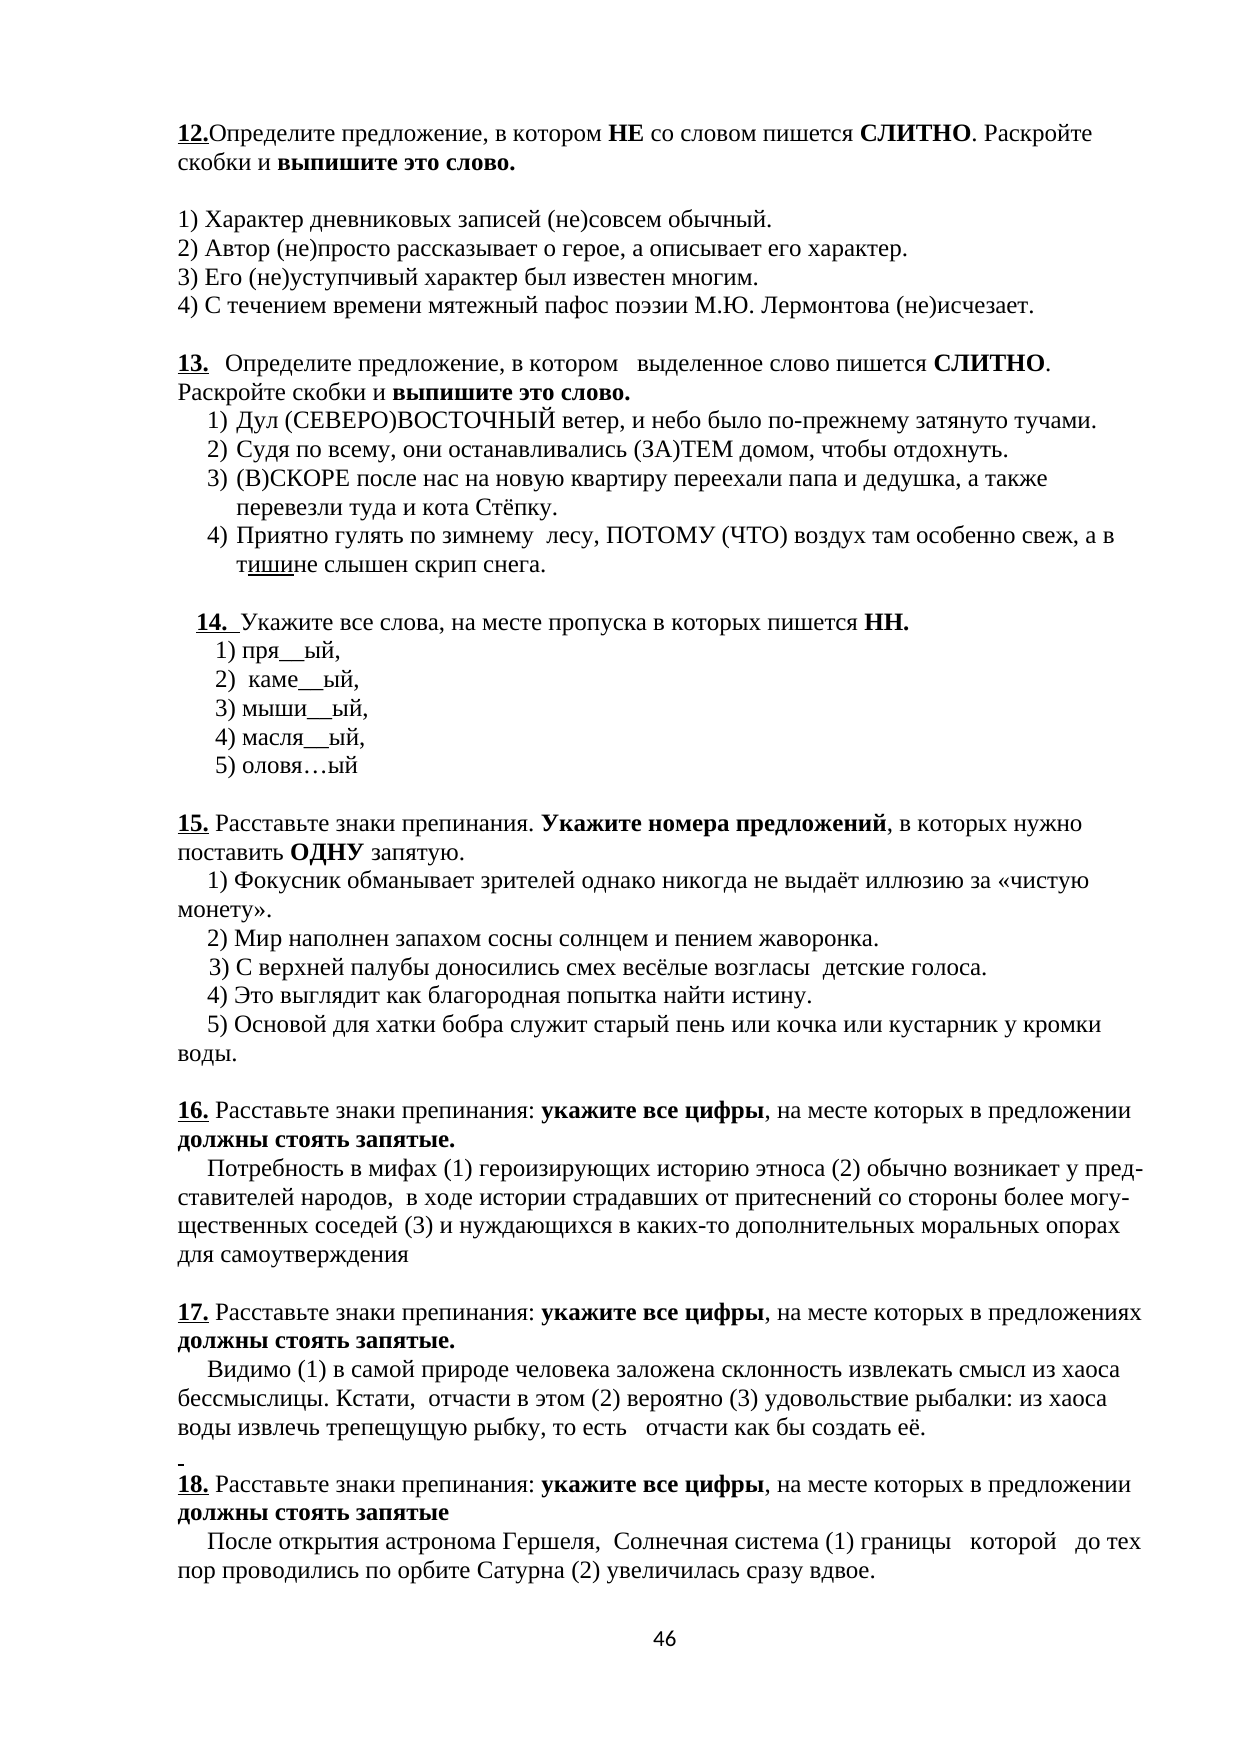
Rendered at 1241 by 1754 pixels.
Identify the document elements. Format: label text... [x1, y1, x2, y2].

text 17. Расставьте знаки препинания: укажите все цифры, на месте которых в предложениях должны стоять запятые. [177, 1297, 1152, 1354]
text 2) Мир наполнен запахом сосны солнцем и пением жаворонка. [177, 923, 1152, 952]
text 2) каме__ый, [215, 664, 1152, 693]
text После открытия астронома Гершеля, Солнечная система (1) границы которой до тех пор проводились по орбите Сатурна (2) увеличилась сразу вдвое. [177, 1526, 1152, 1584]
list Дул (СЕВЕРО)ВОСТОЧНЫЙ ветер, и небо было по-прежнему затянуто тучами. [207, 406, 1152, 434]
text 3) Его (не)уступчивый характер был известен многим. [177, 262, 1152, 291]
text 13. Определите предложение, в котором выделенное слово пишется СЛИТНО. Раскройте скобки и выпишите это слово. [177, 348, 1152, 406]
text 4) Это выглядит как благородная попытка найти истину. [177, 981, 1152, 1009]
text 15. Расставьте знаки препинания. Укажите номера предложений, в которых нужно поставить ОДНУ запятую. [177, 808, 1152, 866]
text 1) Характер дневниковых записей (не)совсем обычный. [177, 204, 1152, 233]
text 4) С течением времени мятежный пафос поэзии М.Ю. Лермонтова (не)исчезает. [177, 291, 1152, 319]
text 1) Фокусник обманывает зрителей однако никогда не выдаёт иллюзию за «чистую монету». [177, 866, 1152, 923]
text 5) Основой для хатки бобра служит старый пень или кочка или кустарник у кромки воды. [177, 1009, 1152, 1067]
text 12.Определите предложение, в котором НЕ со словом пишется СЛИТНО. Раскройте скобки и выпишите это слово. [177, 118, 1152, 176]
text 18. Расставьте знаки препинания: укажите все цифры, на месте которых в предложении должны стоять запятые [177, 1469, 1152, 1526]
list (В)СКОРЕ после нас на новую квартиру переехали папа и дедушка, а также перевезли туда и кота Стёпку. [207, 463, 1152, 521]
text 3) мыши__ый, [215, 693, 1152, 722]
text 1) пря__ый, [215, 636, 1152, 664]
text 2) Автор (не)просто рассказывает о герое, а описывает его характер. [177, 233, 1152, 262]
text 4) масля__ый, [215, 722, 1152, 751]
text Видимо (1) в самой природе человека заложена склонность извлекать смысл из хаоса бессмыслицы. Кстати, отчасти в этом (2) вероятно (3) удовольствие рыбалки: из хаоса воды извлечь трепещущую рыбку, то есть отчасти как бы создать её. [177, 1354, 1152, 1441]
text 16. Расставьте знаки препинания: укажите все цифры, на месте которых в предложении должны стоять запятые. [177, 1096, 1152, 1153]
list Укажите все слова, на месте пропуска в которых пишется НН. [196, 607, 1152, 636]
list Приятно гулять по зимнему лесу, ПОТОМУ (ЧТО) воздух там особенно свеж, а в тишине слышен скрип снега. [207, 521, 1152, 578]
text 5) оловя…ый [215, 751, 1152, 779]
text 3) С верхней палубы доносились смех весёлые возгласы детские голоса. [177, 952, 1152, 981]
list Судя по всему, они останавливались (ЗА)ТЕМ домом, чтобы отдохнуть. [207, 434, 1152, 463]
text Потребность в мифах (1) героизирующих историю этноса (2) обычно возникает у представителей народов, в ходе истории страдавших от притеснений со стороны более могущественных соседей (3) и нуждающихся в каких-то дополнительных моральных опорах для самоутверждения [177, 1153, 1152, 1268]
